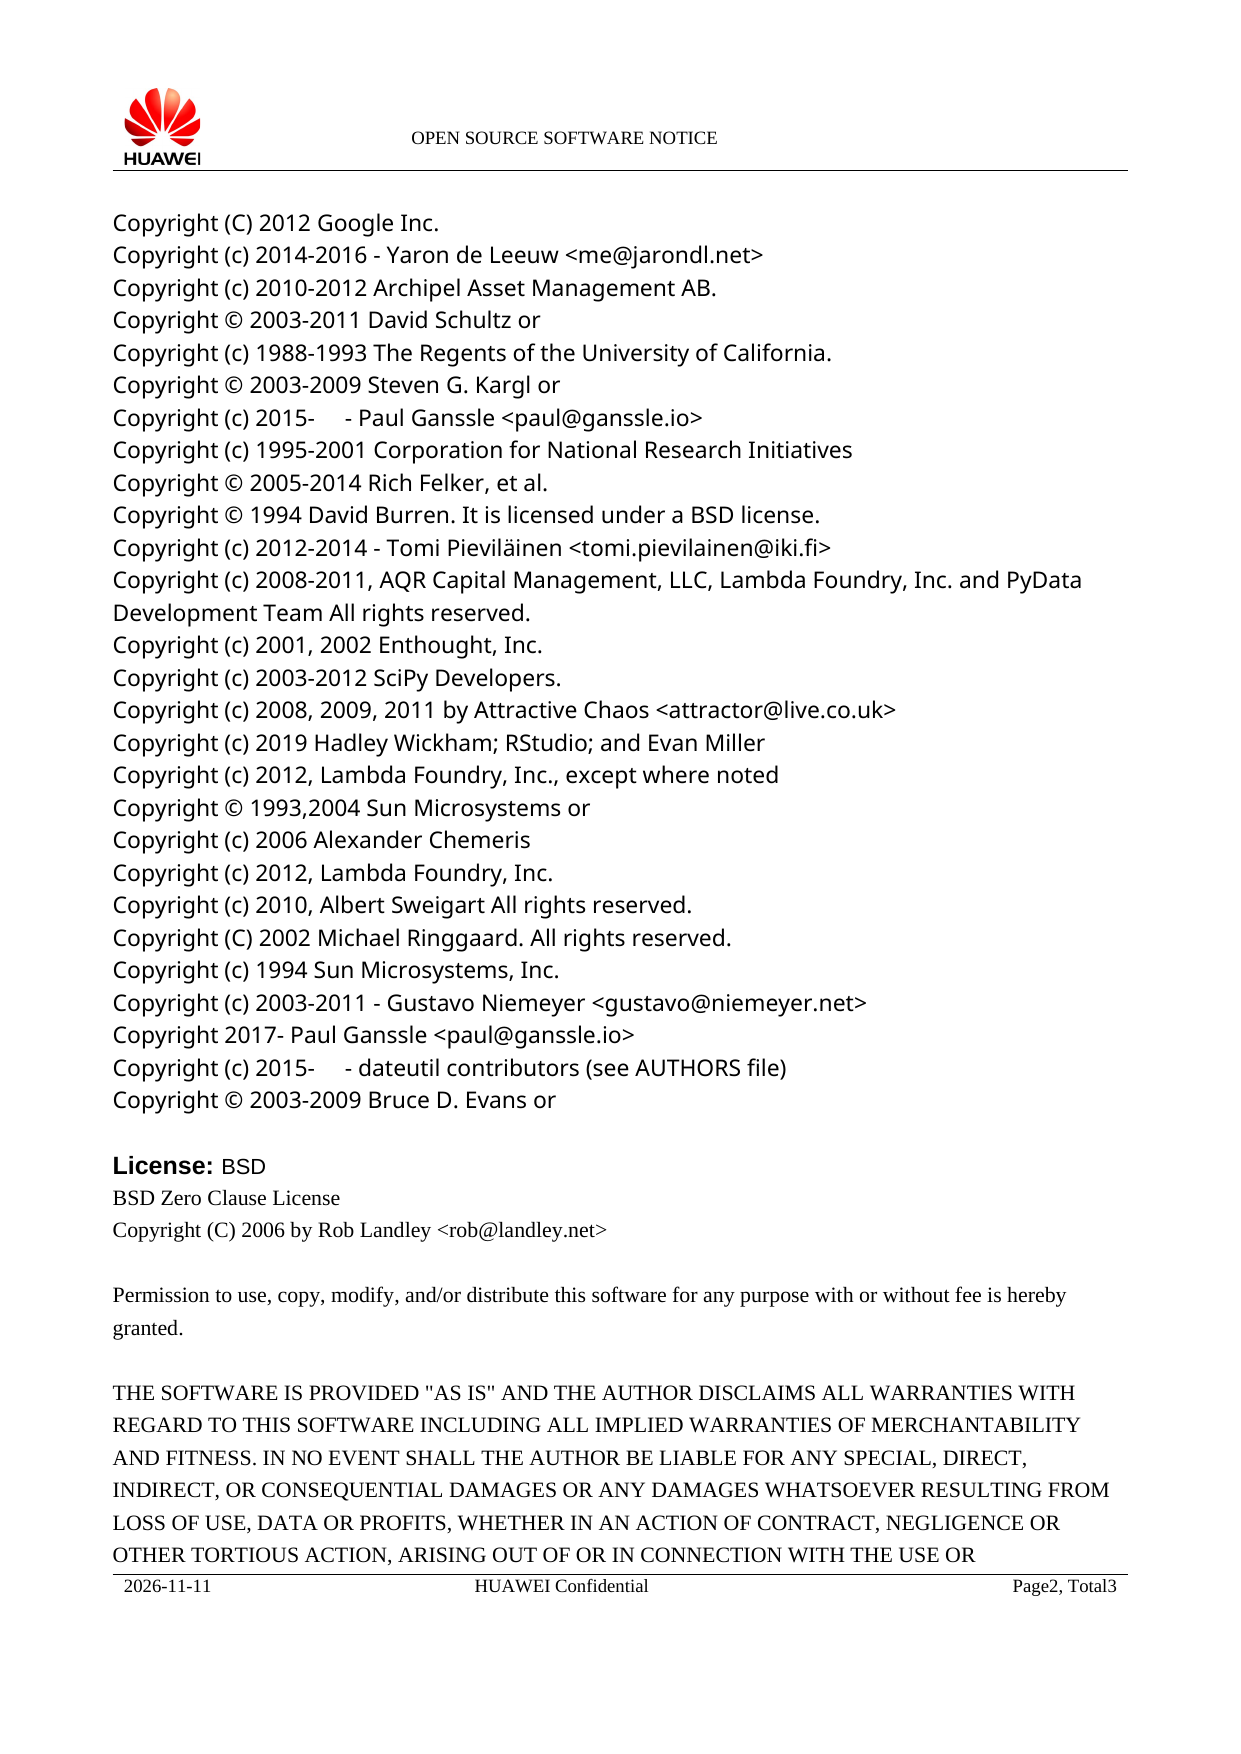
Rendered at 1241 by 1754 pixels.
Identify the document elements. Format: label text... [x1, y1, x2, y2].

text Copyright © 2005-2014 Rich Felker, et al. Copyright © 1994 David Burren. It is licensed under a BSD license. Copyright (c) 2012-2014 - Tomi Pieviläinen <tomi.pievilainen@iki.fi> Copyright (c) 2008-2011, AQR Capital Management, LLC, Lambda Foundry, Inc. and PyData Development Team All rights reserved. Copyright (c) 2001, 2002 Enthought, Inc. Copyright (c) 2003-2012 SciPy Developers. Copyright (c) 2008, 2009, 2011 by Attractive Chaos <attractor@live.co.uk> Copyright (c) 2019 Hadley Wickham; RStudio; and Evan Miller Copyright (c) 2012, Lambda Foundry, Inc., except where noted Copyright © 1993,2004 Sun Microsystems or Copyright (c) 2006 Alexander Chemeris Copyright (c) 2012, Lambda Foundry, Inc. Copyright (c) 2010, Albert Sweigart All rights reserved. Copyright (C) 2002 Michael Ringgaard. All rights reserved. Copyright (c) 1994 Sun Microsystems, Inc. Copyright (c) 2003-2011 - Gustavo Niemeyer <gustavo@niemeyer.net> Copyright 2017- Paul Ganssle <paul@ganssle.io> Copyright (c) 2015- - dateutil contributors (see AUTHORS file) Copyright © 2003-2009 Bruce D. Evans or [112, 466, 1128, 1149]
text License: BSD [112, 1149, 1128, 1181]
picture [124, 88, 201, 165]
